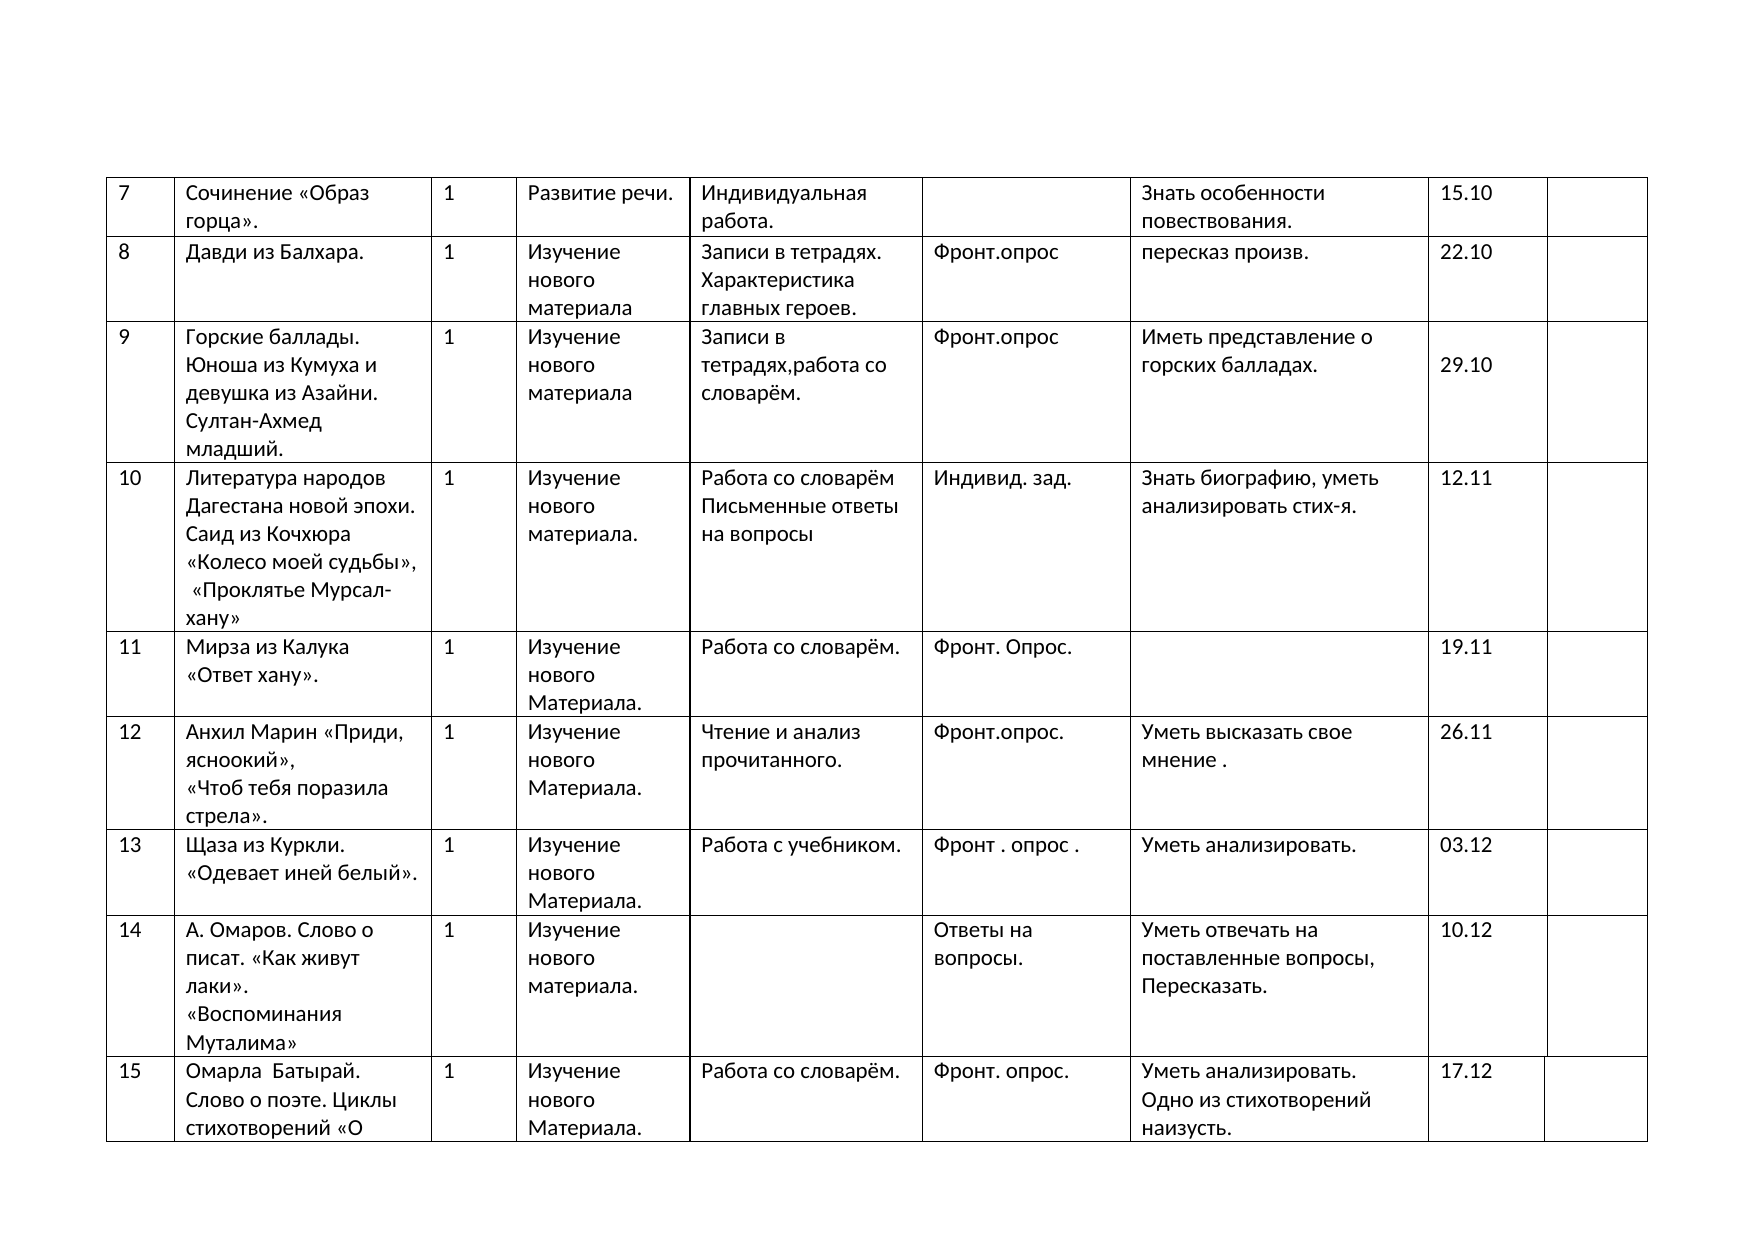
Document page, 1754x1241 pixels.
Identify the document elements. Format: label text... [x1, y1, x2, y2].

table_cell Изучение нового материала. [517, 916, 689, 1056]
table_cell 03.12 [1429, 830, 1547, 914]
table_cell Давди из Балхара. [175, 237, 431, 321]
table_cell Работа со словарём. [691, 632, 922, 716]
table_cell Фронт.опрос. [923, 717, 1130, 829]
table_cell [1548, 237, 1647, 321]
table_cell [1548, 632, 1647, 716]
table_cell Чтение и анализ прочитанного. [691, 717, 922, 829]
table_cell [691, 916, 922, 1056]
table_cell Записи в тетрадях,работа со словарём. [691, 322, 922, 462]
table_cell [1131, 632, 1428, 716]
table_cell 1 [432, 322, 516, 462]
table_cell Фронт. опрос. [923, 1057, 1130, 1141]
table_cell 1 [432, 463, 516, 631]
table_cell Щаза из Куркли. «Одевает иней белый». [175, 830, 431, 914]
table_cell 9 [107, 322, 174, 462]
table_cell 12.11 [1429, 463, 1547, 631]
table_cell Анхил Марин «Приди, ясноокий», «Чтоб тебя поразила стрела». [175, 717, 431, 829]
table_cell Мирза из Калука «Ответ хану». [175, 632, 431, 716]
table_cell Ответы на вопросы. [923, 916, 1130, 1056]
table_cell 26.11 [1429, 717, 1547, 829]
table_cell Фронт.опрос [923, 237, 1130, 321]
table_cell [1548, 322, 1647, 462]
table_cell [1548, 830, 1647, 914]
table_cell Работа со словарём. [691, 1057, 922, 1141]
table_cell Работа с учебником. [691, 830, 922, 914]
table_cell 1 [432, 717, 516, 829]
table_cell 1 [432, 830, 516, 914]
table_cell Горские баллады. Юноша из Кумуха и девушка из Азайни. Султан-Ахмед младший. [175, 322, 431, 462]
table_cell 1 [432, 237, 516, 321]
table_cell 17.12 [1429, 1057, 1544, 1141]
table_cell 13 [107, 830, 174, 914]
table_cell Знать биографию, уметь анализировать стих-я. [1131, 463, 1428, 631]
table_cell 15 [107, 1057, 174, 1141]
table_cell Изучение нового материала. [517, 463, 689, 631]
table_cell [1545, 1057, 1647, 1141]
table_cell [1548, 178, 1647, 236]
table_cell 1 [432, 916, 516, 1056]
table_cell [175, 1057, 431, 1141]
table_cell 1 [432, 1057, 516, 1141]
table_cell Уметь анализировать. [1131, 830, 1428, 914]
table_cell 10 [107, 463, 174, 631]
table_cell Изучение нового материала [517, 237, 689, 321]
table_cell 22.10 [1429, 237, 1547, 321]
table_cell Знать особенности повествования. [1131, 178, 1428, 236]
table_cell 8 [107, 237, 174, 321]
table_cell 15.10 [1429, 178, 1547, 236]
table_cell Индивид. зад. [923, 463, 1130, 631]
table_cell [517, 1057, 689, 1141]
table_cell 10.12 [1429, 916, 1547, 1056]
table_cell 12 [107, 717, 174, 829]
table_cell Изучение нового материала [517, 322, 689, 462]
table_cell Фронт. Опрос. [923, 632, 1130, 716]
table_cell 29.10 [1429, 322, 1547, 462]
table_cell 14 [107, 916, 174, 1056]
table_cell 1 [432, 178, 516, 236]
table_cell [1548, 717, 1647, 829]
table_cell Фронт.опрос [923, 322, 1130, 462]
table_cell Уметь отвечать на поставленные вопросы, Пересказать. [1131, 916, 1428, 1056]
table_cell Записи в тетрадях. Характеристика главных героев. [691, 237, 922, 321]
table_cell Индивидуальная работа. [691, 178, 922, 236]
table_cell 7 [107, 178, 174, 236]
table_cell Работа со словарём Письменные ответы на вопросы [691, 463, 922, 631]
table_cell 19.11 [1429, 632, 1547, 716]
table_cell Изучение нового Материала. [517, 830, 689, 914]
table_cell 11 [107, 632, 174, 716]
table_cell Литература народов Дагестана новой эпохи. Саид из Кочхюра «Колесо моей судьбы», «Проклятье Мурсал-хану» [175, 463, 431, 631]
table_cell 1 [432, 632, 516, 716]
table_cell Изучение нового Материала. [517, 717, 689, 829]
table_cell Развитие речи. [517, 178, 689, 236]
table_cell Иметь представление о горских балладах. [1131, 322, 1428, 462]
table_cell [1548, 916, 1647, 1056]
table_cell Фронт . опрос . [923, 830, 1130, 914]
table_cell Уметь высказать свое мнение . [1131, 717, 1428, 829]
table_cell пересказ произв. [1131, 237, 1428, 321]
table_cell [1131, 1057, 1428, 1141]
table_cell Изучение нового Материала. [517, 632, 689, 716]
table_cell А. Омаров. Слово о писат. «Как живут лаки». «Воспоминания Муталима» [175, 916, 431, 1056]
table_cell [1548, 463, 1647, 631]
table_cell Сочинение «Образ горца». [175, 178, 431, 236]
table_cell [923, 178, 1130, 236]
